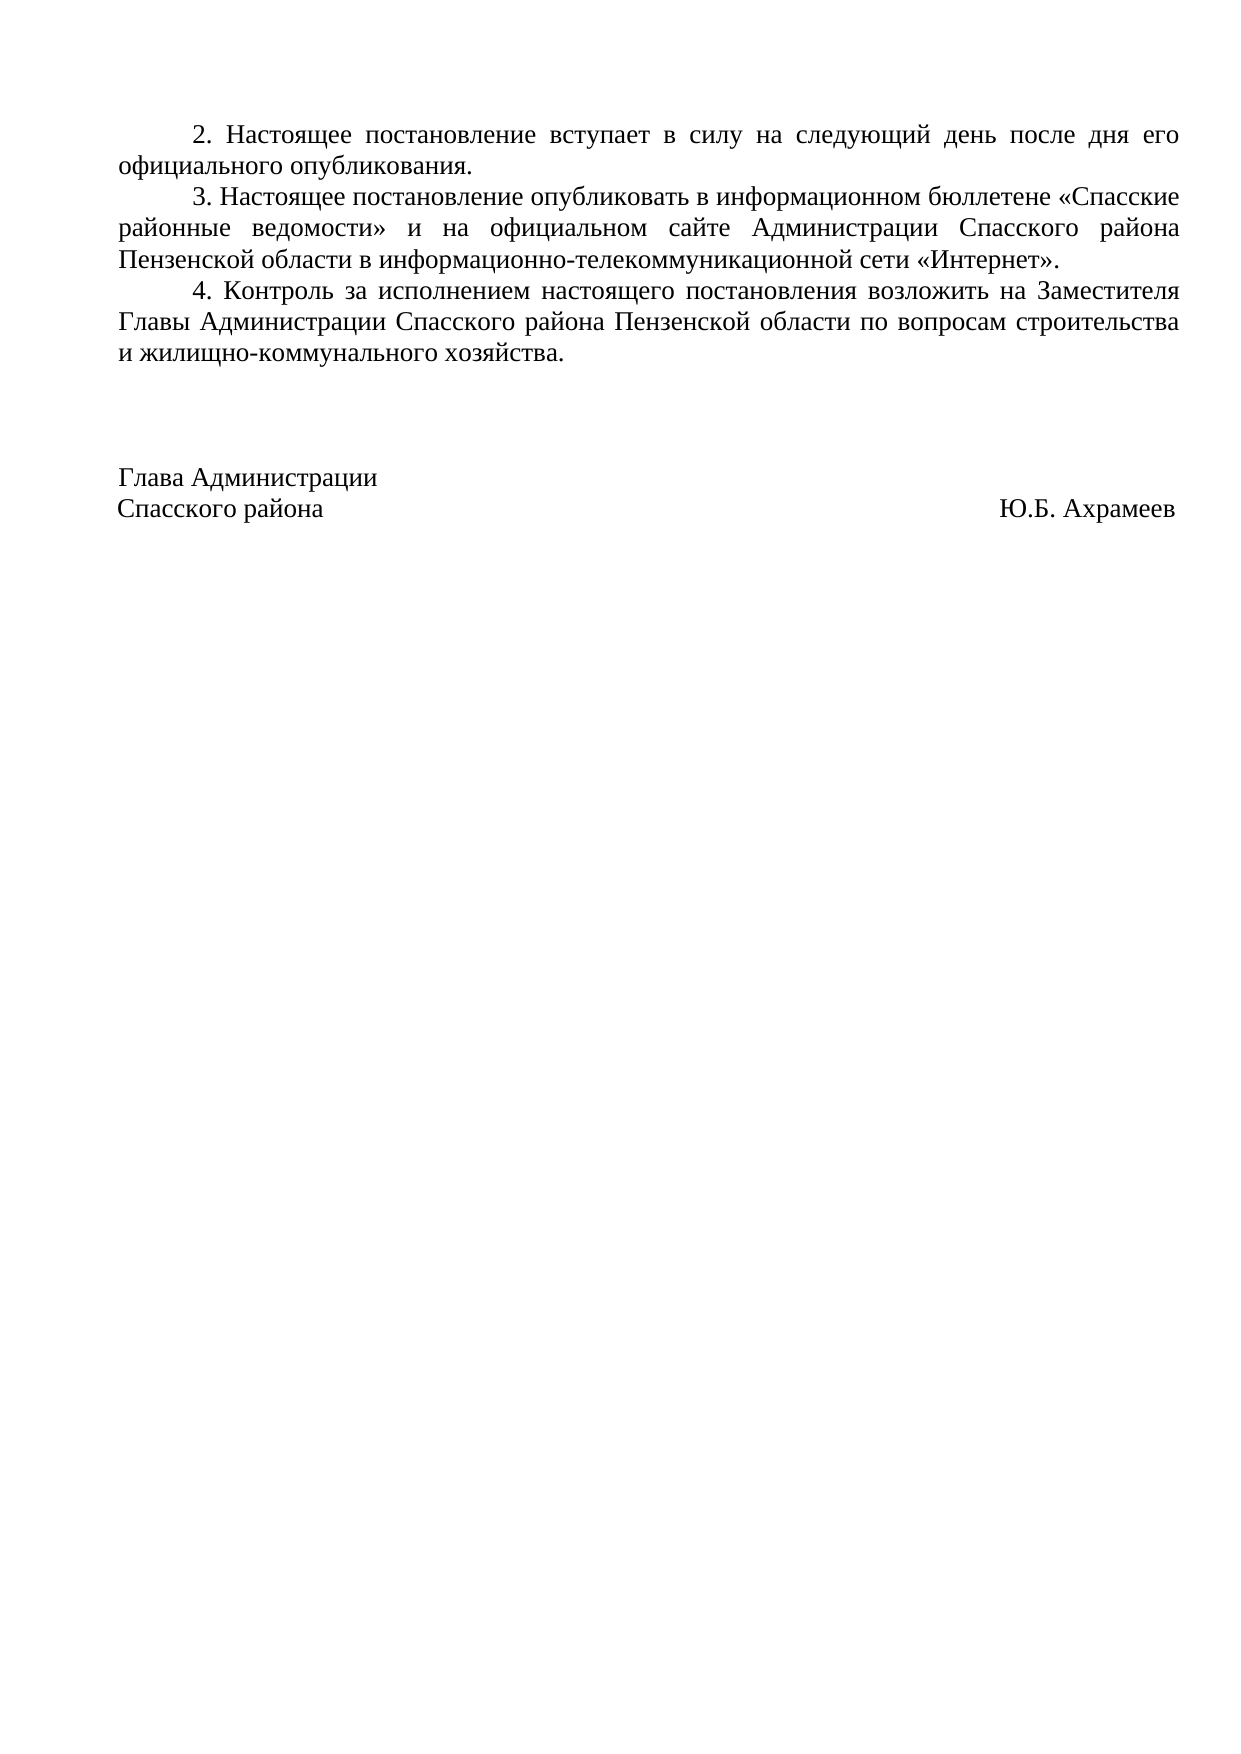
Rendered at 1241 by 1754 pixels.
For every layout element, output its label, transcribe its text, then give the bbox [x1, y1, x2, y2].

text 3. Настоящее постановление опубликовать в информационном бюллетене «Спасские районные ведомости» и на официальном сайте Администрации Спасского района Пензенской области в информационно-телекоммуникационной сети «Интернет». [118, 180, 1181, 274]
text 4. Контроль за исполнением настоящего постановления возложить на Заместителя Главы Администрации Спасского района Пензенской области по вопросам строительства и жилищно-коммунального хозяйства. [118, 274, 1181, 367]
text Глава Администрации [118, 461, 1181, 492]
text 2. Настоящее постановление вступает в силу на следующий день после дня его официального опубликования. [118, 118, 1181, 180]
text Спасского района Ю.Б. Ахрамеев [103, 492, 1181, 523]
